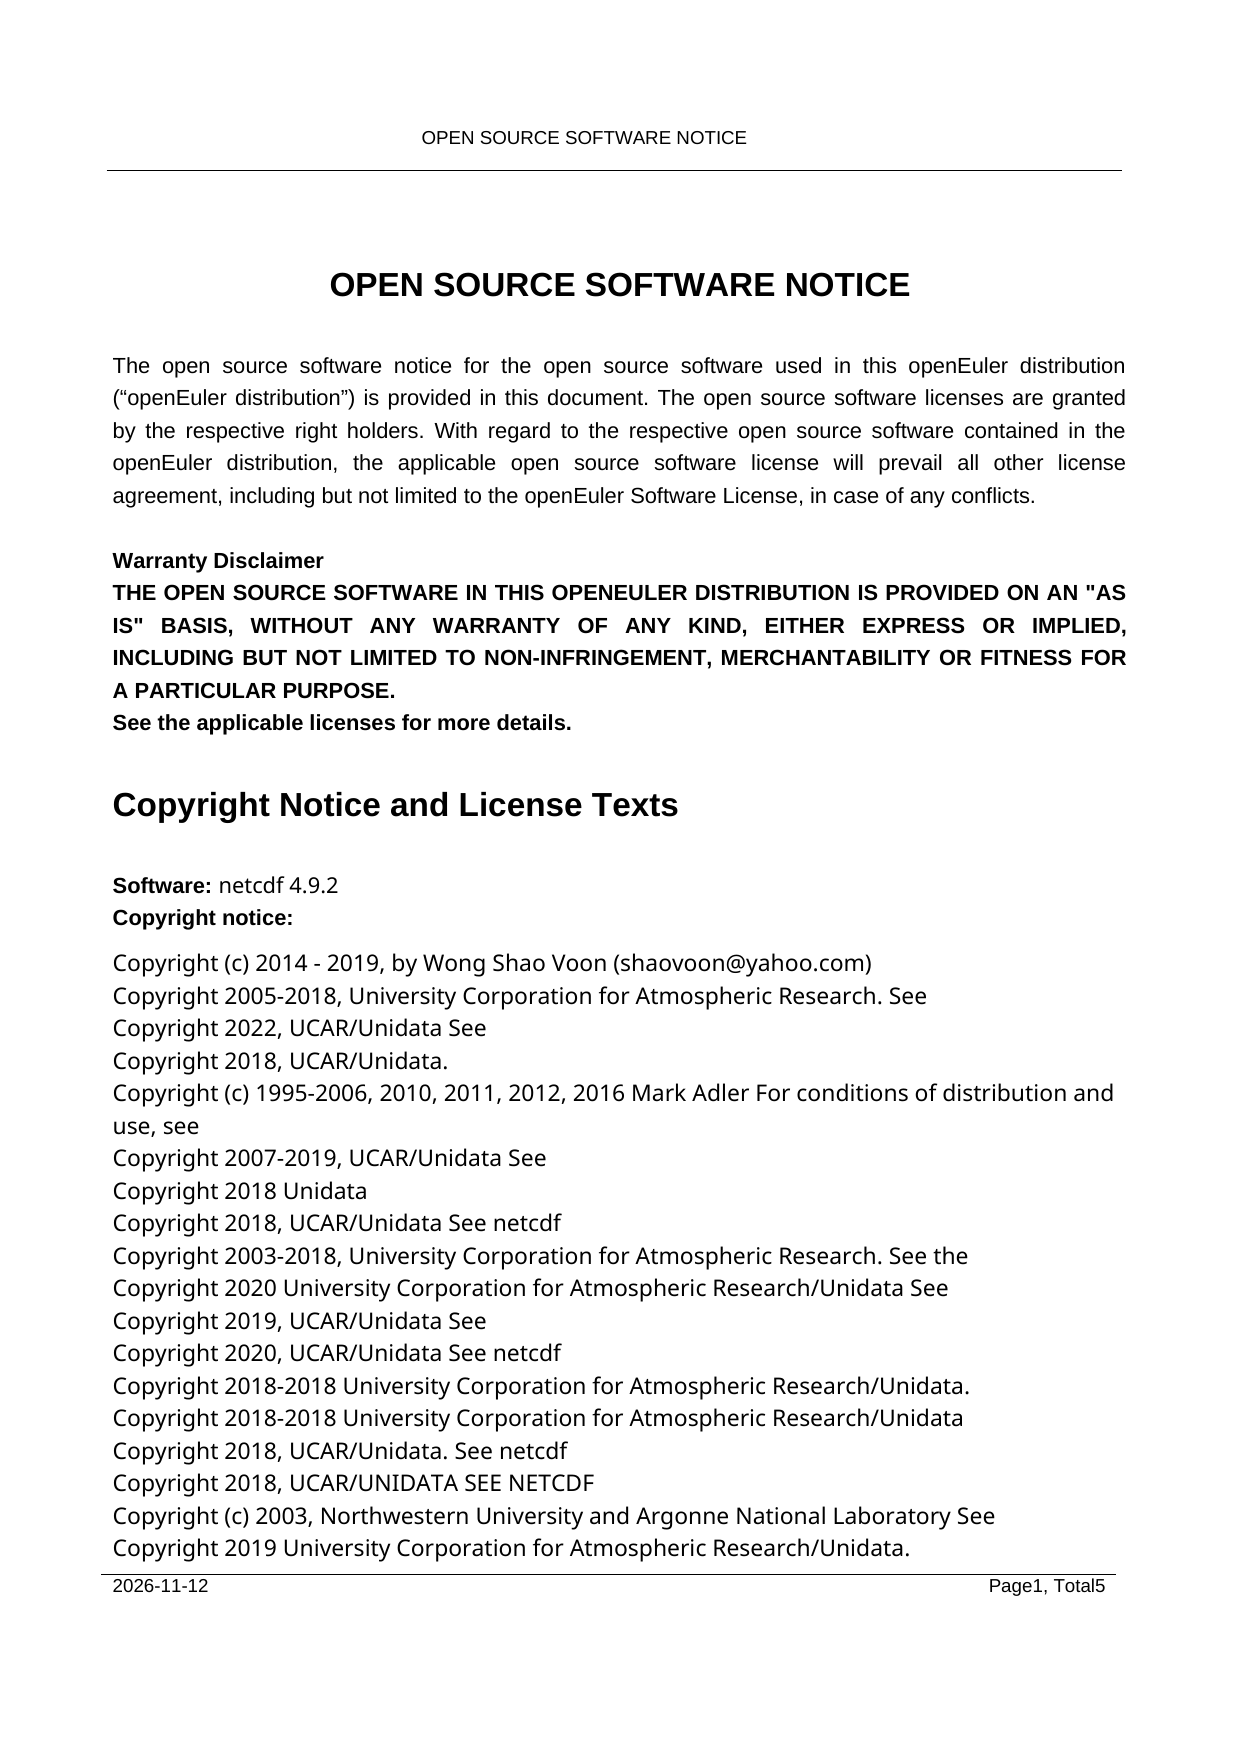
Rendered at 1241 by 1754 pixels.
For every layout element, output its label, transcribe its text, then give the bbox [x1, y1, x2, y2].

text Warranty Disclaimer [112, 544, 1128, 576]
text OPEN SOURCE SOFTWARE NOTICE [112, 251, 1128, 316]
text The open source software notice for the open source software used in this openEuler distribution (“openEuler distribution”) is provided in this document. The open source software licenses are granted by the respective right holders. With regard to the respective open source software contained in the openEuler distribution, the applicable open source software license will prevail all other license agreement, including but not limited to the openEuler Software License, in case of any conflicts. [112, 349, 1128, 511]
text Copyright Notice and License Texts [112, 771, 1128, 836]
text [112, 947, 1128, 1564]
title Software: netcdf 4.9.2 [112, 869, 1128, 901]
text Copyright notice: [112, 901, 1128, 934]
text THE OPEN SOURCE SOFTWARE IN THIS OPENEULER DISTRIBUTION IS PROVIDED ON AN "AS IS" BASIS, WITHOUT ANY WARRANTY OF ANY KIND, EITHER EXPRESS OR IMPLIED, INCLUDING BUT NOT LIMITED TO NON-INFRINGEMENT, MERCHANTABILITY OR FITNESS FOR A PARTICULAR PURPOSE. See the applicable licenses for more details. [112, 576, 1128, 739]
